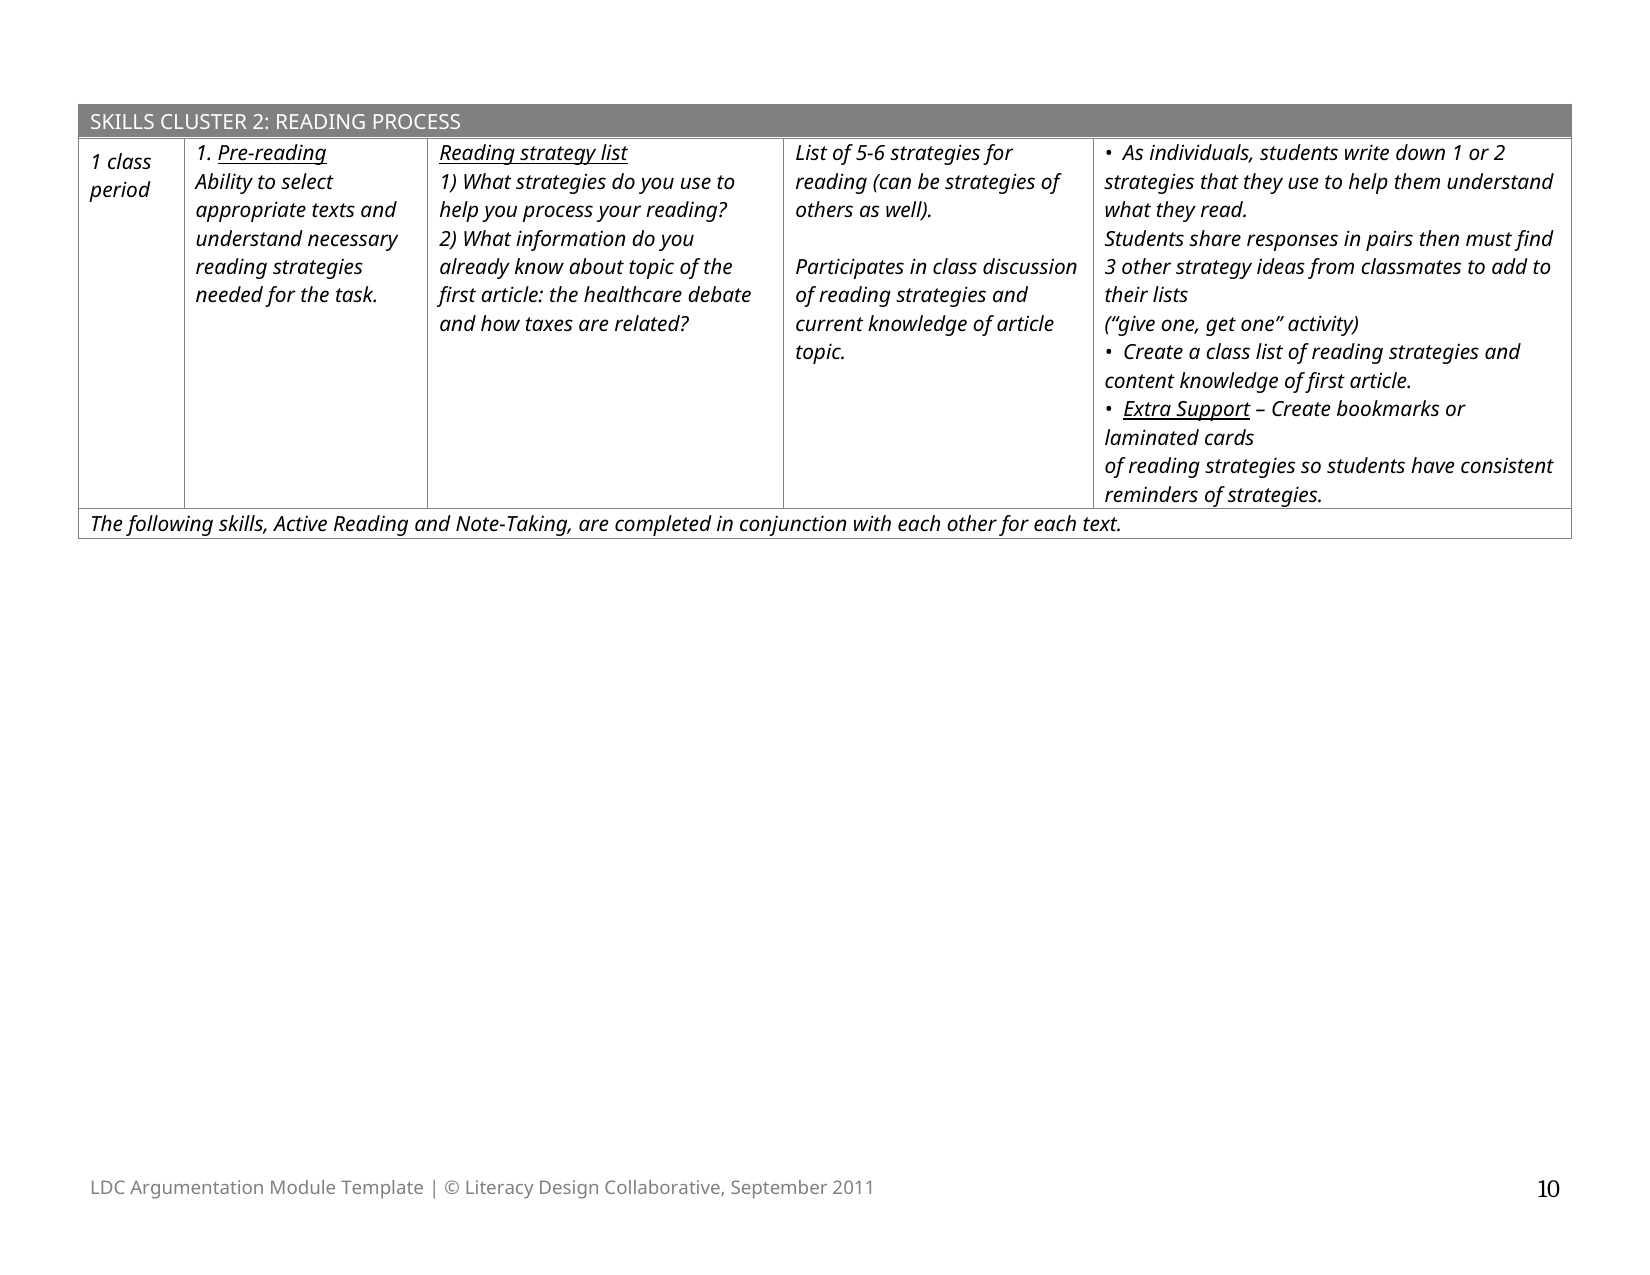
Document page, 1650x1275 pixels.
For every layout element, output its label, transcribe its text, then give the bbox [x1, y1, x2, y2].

table_cell • As individuals, students write down 1 or 2 strategies that they use to help them understand what they read. Students share responses in pairs then must find 3 other strategy ideas from classmates to add to their lists (“give one, get one” activity) • Create a class list of reading strategies and content knowledge of first article. • Extra Support – Create bookmarks or laminated cards of reading strategies so students have consistent reminders of strategies. [1094, 139, 1571, 508]
table_cell 1. Pre-reading Ability to select appropriate texts and understand necessary reading strategies needed for the task. [185, 139, 427, 508]
table_cell Reading strategy list 1) What strategies do you use to help you process your reading? 2) What information do you already know about topic of the first article: the healthcare debate and how taxes are related? [428, 139, 783, 508]
table_header Skills Cluster 2: Reading Process [79, 105, 1571, 137]
table_cell The following skills, Active Reading and Note-Taking, are completed in conjunction with each other for each text. [79, 509, 1571, 538]
table_cell 1 class period [79, 139, 184, 508]
table_cell List of 5-6 strategies for reading (can be strategies of others as well). Participates in class discussion of reading strategies and current knowledge of article topic. [784, 139, 1093, 508]
